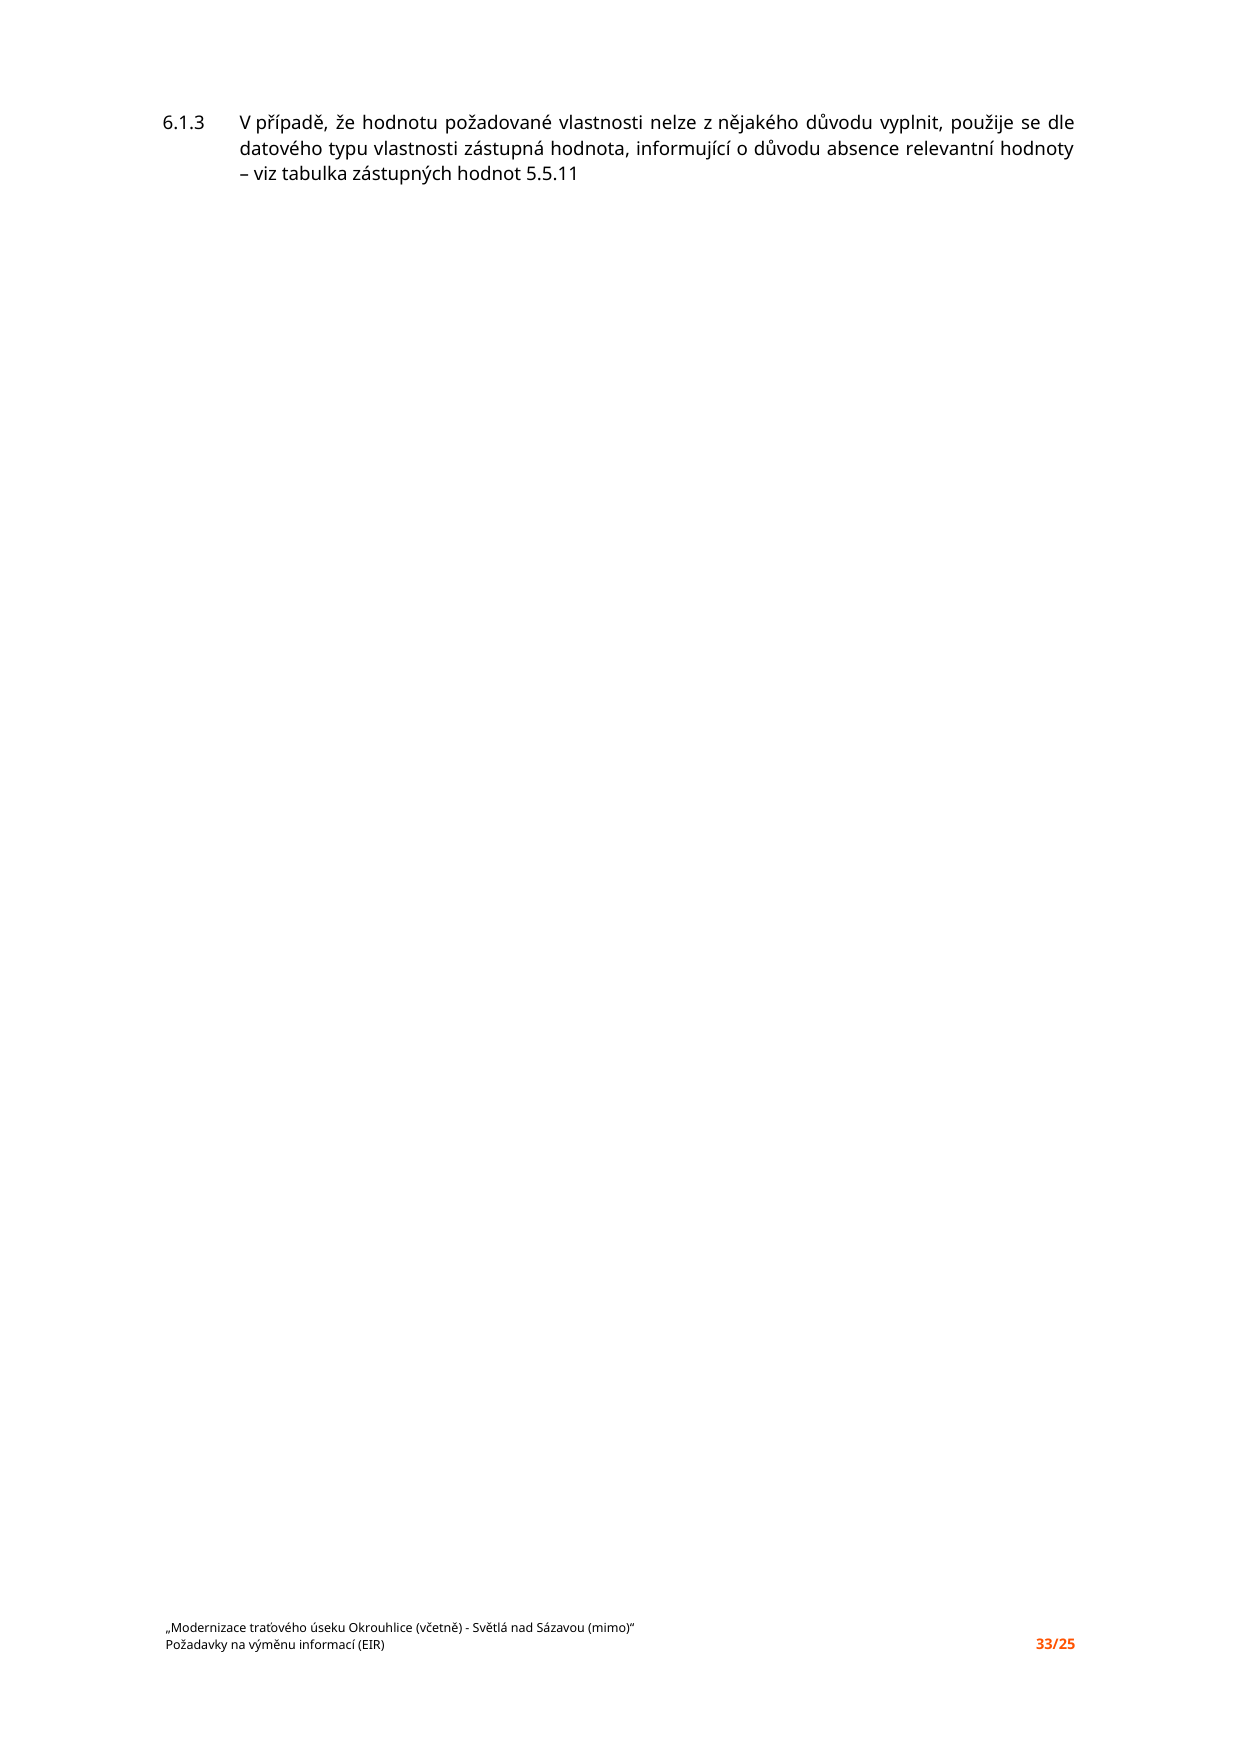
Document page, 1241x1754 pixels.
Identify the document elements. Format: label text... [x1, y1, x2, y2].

text V případě, že hodnotu požadované vlastnosti nelze z nějakého důvodu vyplnit, použije se dle datového typu vlastnosti zástupná hodnota, informující o důvodu absence relevantní hodnoty – viz tabulka zástupných hodnot 5.5.11 [162, 109, 1075, 186]
